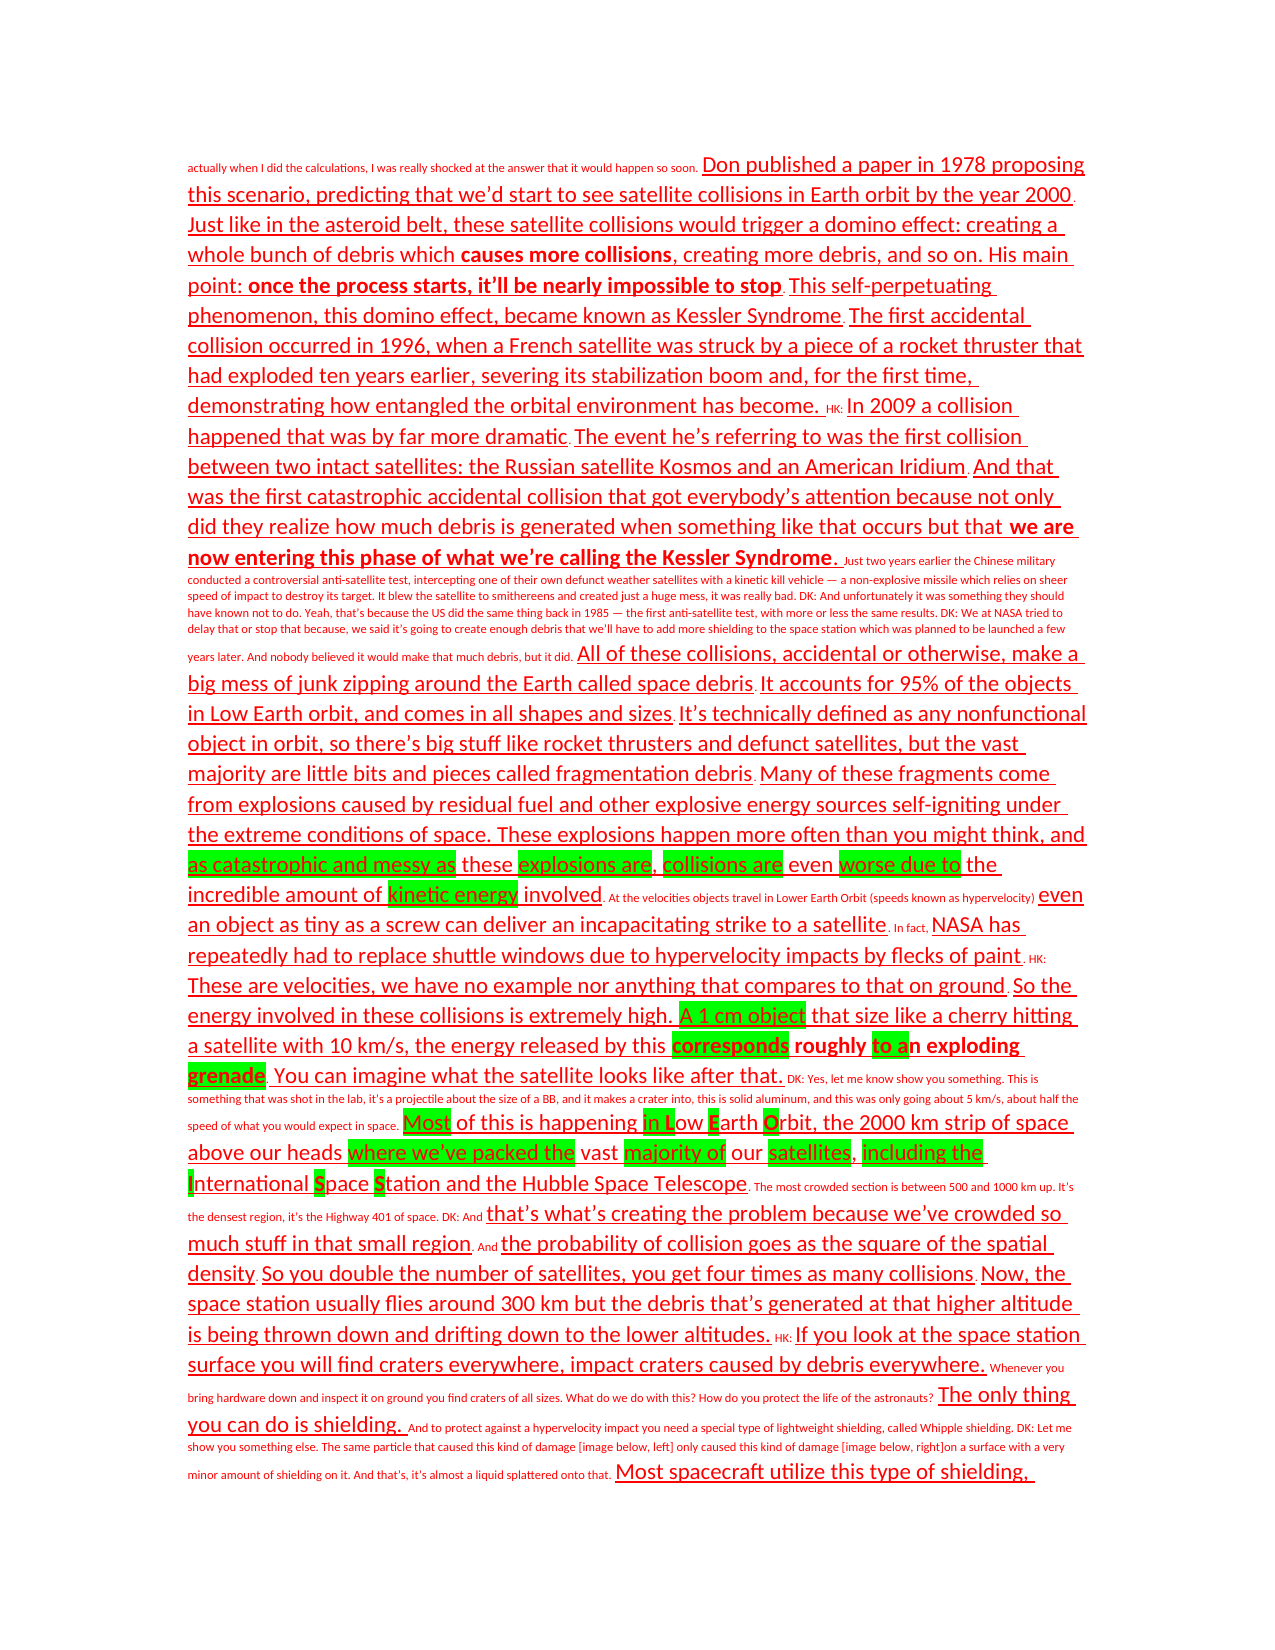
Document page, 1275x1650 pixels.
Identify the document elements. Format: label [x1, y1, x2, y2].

text [187, 845, 1087, 1485]
text [187, 150, 1087, 844]
